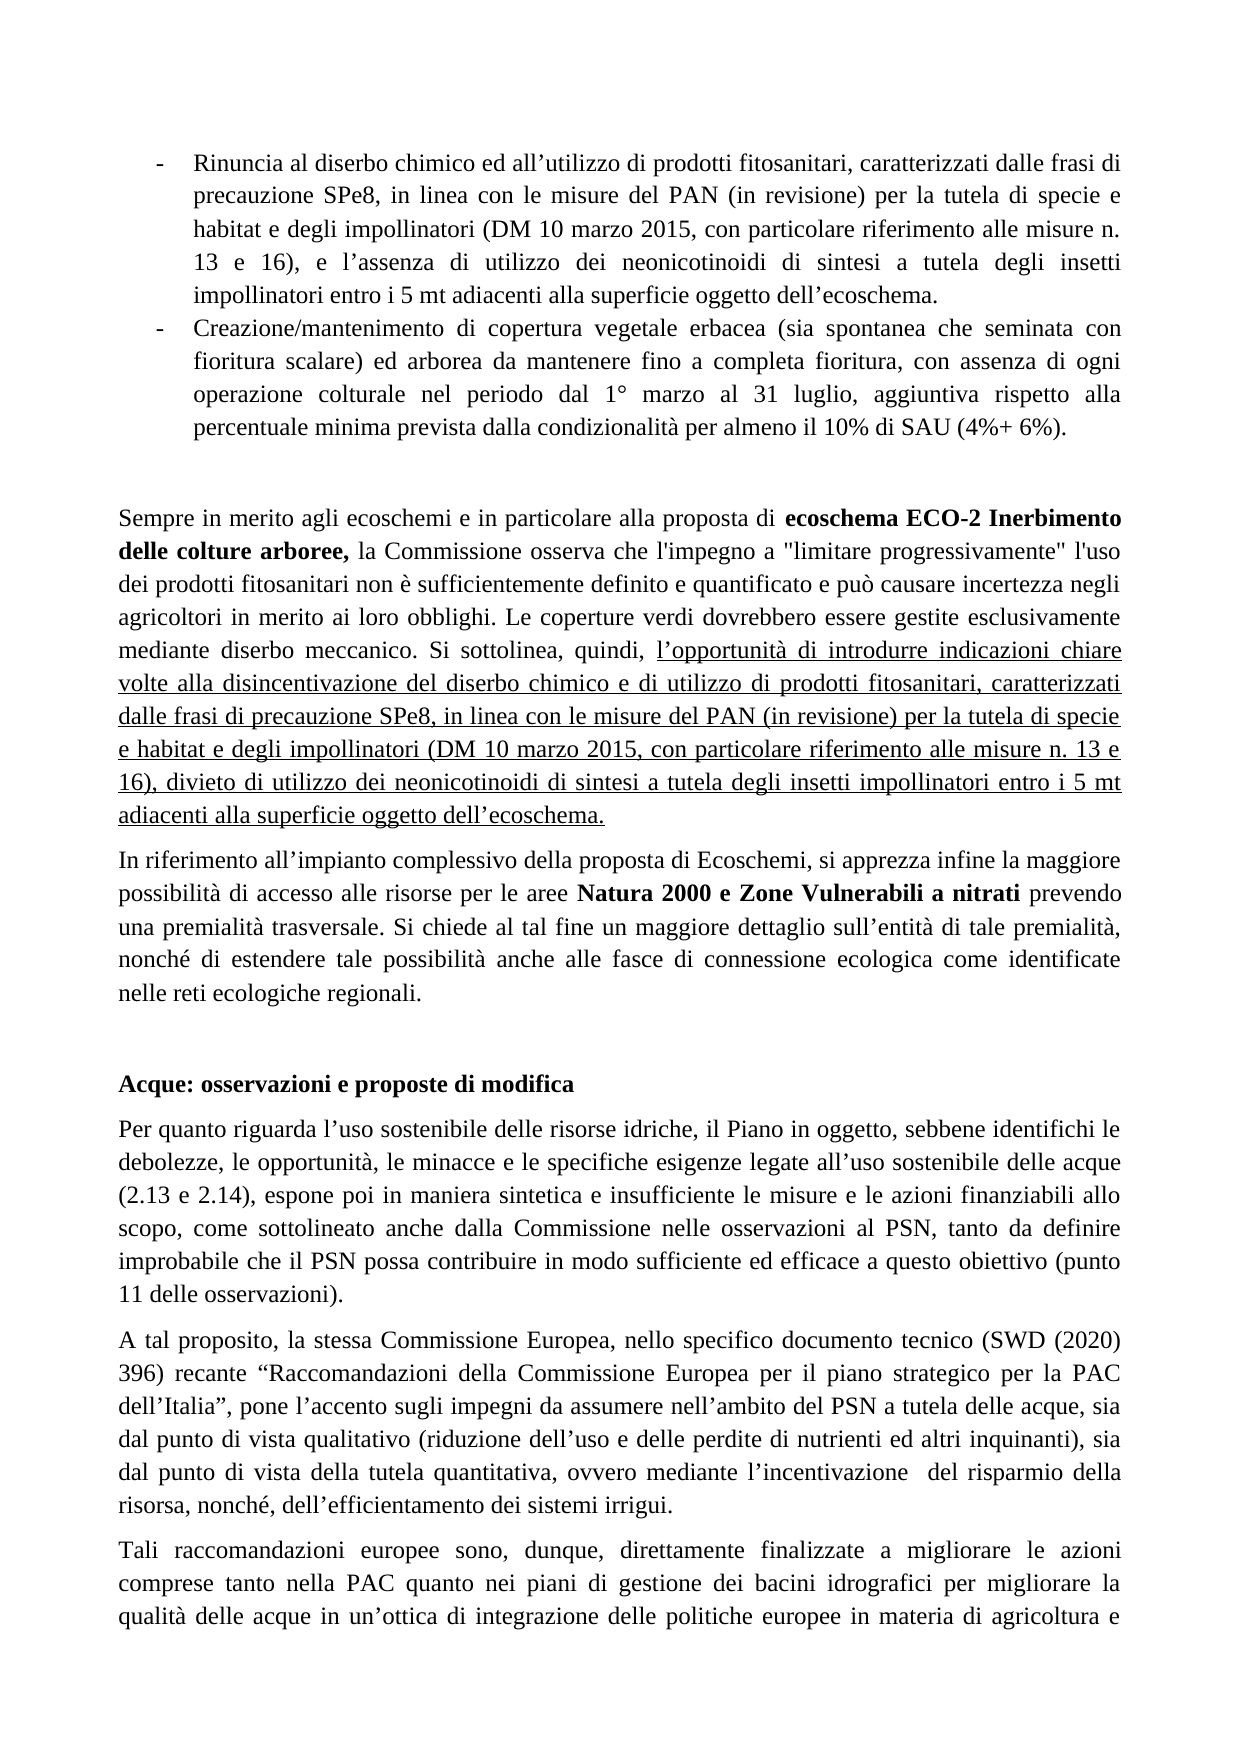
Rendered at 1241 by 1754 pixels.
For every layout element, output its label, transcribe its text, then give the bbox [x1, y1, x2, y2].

text A tal proposito, la stessa Commissione Europea, nello specifico documento tecnico (SWD (2020) 396) recante “Raccomandazioni della Commissione Europea per il piano strategico per la PAC dell’Italia”, pone l’accento sugli impegni da assumere nell’ambito del PSN a tutela delle acque, sia dal punto di vista qualitativo (riduzione dell’uso e delle perdite di nutrienti ed altri inquinanti), sia dal punto di vista della tutela quantitativa, ovvero mediante l’incentivazione del risparmio della risorsa, nonché, dell’efficientamento dei sistemi irrigui. [118, 1325, 1122, 1519]
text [118, 1535, 1122, 1630]
text Sempre in merito agli ecoschemi e in particolare alla proposta di ecoschema ECO-2 Inerbimento delle colture arboree, la Commissione osserva che l'impegno a "limitare progressivamente" l'uso dei prodotti fitosanitari non è sufficientemente definito e quantificato e può causare incertezza negli agricoltori in merito ai loro obblighi. Le coperture verdi dovrebbero essere gestite esclusivamente mediante diserbo meccanico. Si sottolinea, quindi, l’opportunità di introdurre indicazioni chiare volte alla disincentivazione del diserbo chimico e di utilizzo di prodotti fitosanitari, caratterizzati dalle frasi di precauzione SPe8, in linea con le misure del PAN (in revisione) per la tutela di specie e habitat e degli impollinatori (DM 10 marzo 2015, con particolare riferimento alle misure n. 13 e 16), divieto di utilizzo dei neonicotinoidi di sintesi a tutela degli insetti impollinatori entro i 5 mt adiacenti alla superficie oggetto dell’ecoschema. [118, 503, 1122, 693]
text Per quanto riguarda l’uso sostenibile delle risorse idriche, il Piano in oggetto, sebbene identifichi le debolezze, le opportunità, le minacce e le specifiche esigenze legate all’uso sostenibile delle acque (2.13 e 2.14), espone poi in maniera sintetica e insufficiente le misure e le azioni finanziabili allo scopo, come sottolineato anche dalla Commissione nelle osservazioni al PSN, tanto da definire improbabile che il PSN possa contribuire in modo sufficiente ed efficace a questo obiettivo (punto 11 delle osservazioni). [118, 1114, 1122, 1308]
text In riferimento all’impianto complessivo della proposta di Ecoschemi, si apprezza infine la maggiore possibilità di accesso alle risorse per le aree Natura 2000 e Zone Vulnerabili a nitrati prevendo una premialità trasversale. Si chiede al tal fine un maggiore dettaglio sull’entità di tale premialità, nonché di estendere tale possibilità anche alle fasce di connessione ecologica come identificate nelle reti ecologiche regionali. [118, 846, 1122, 1006]
text Acque: osservazioni e proposte di modifica [118, 1069, 1122, 1097]
list Rinuncia al diserbo chimico ed all’utilizzo di prodotti fitosanitari, caratterizzati dalle frasi di precauzione SPe8, in linea con le misure del PAN (in revisione) per la tutela di specie e habitat e degli impollinatori (DM 10 marzo 2015, con particolare riferimento alle misure n. 13 e 16), e l’assenza di utilizzo dei neonicotinoidi di sintesi a tutela degli insetti impollinatori entro i 5 mt adiacenti alla superficie oggetto dell’ecoschema. [156, 148, 1122, 308]
list Creazione/mantenimento di copertura vegetale erbacea (sia spontanea che seminata con fioritura scalare) ed arborea da mantenere fino a completa fioritura, con assenza di ogni operazione colturale nel periodo dal 1° marzo al 31 luglio, aggiuntiva rispetto alla percentuale minima prevista dalla condizionalità per almeno il 10% di SAU (4%+ 6%). [156, 313, 1122, 441]
text Sempre in merito agli ecoschemi e in particolare alla proposta di ecoschema ECO-2 Inerbimento delle colture arboree, la Commissione osserva che l'impegno a "limitare progressivamente" l'uso dei prodotti fitosanitari non è sufficientemente definito e quantificato e può causare incertezza negli agricoltori in merito ai loro obblighi. Le coperture verdi dovrebbero essere gestite esclusivamente mediante diserbo meccanico. Si sottolinea, quindi, l’opportunità di introdurre indicazioni chiare volte alla disincentivazione del diserbo chimico e di utilizzo di prodotti fitosanitari, caratterizzati dalle frasi di precauzione SPe8, in linea con le misure del PAN (in revisione) per la tutela di specie e habitat e degli impollinatori (DM 10 marzo 2015, con particolare riferimento alle misure n. 13 e 16), divieto di utilizzo dei neonicotinoidi di sintesi a tutela degli insetti impollinatori entro i 5 mt adiacenti alla superficie oggetto dell’ecoschema. [118, 694, 1122, 792]
